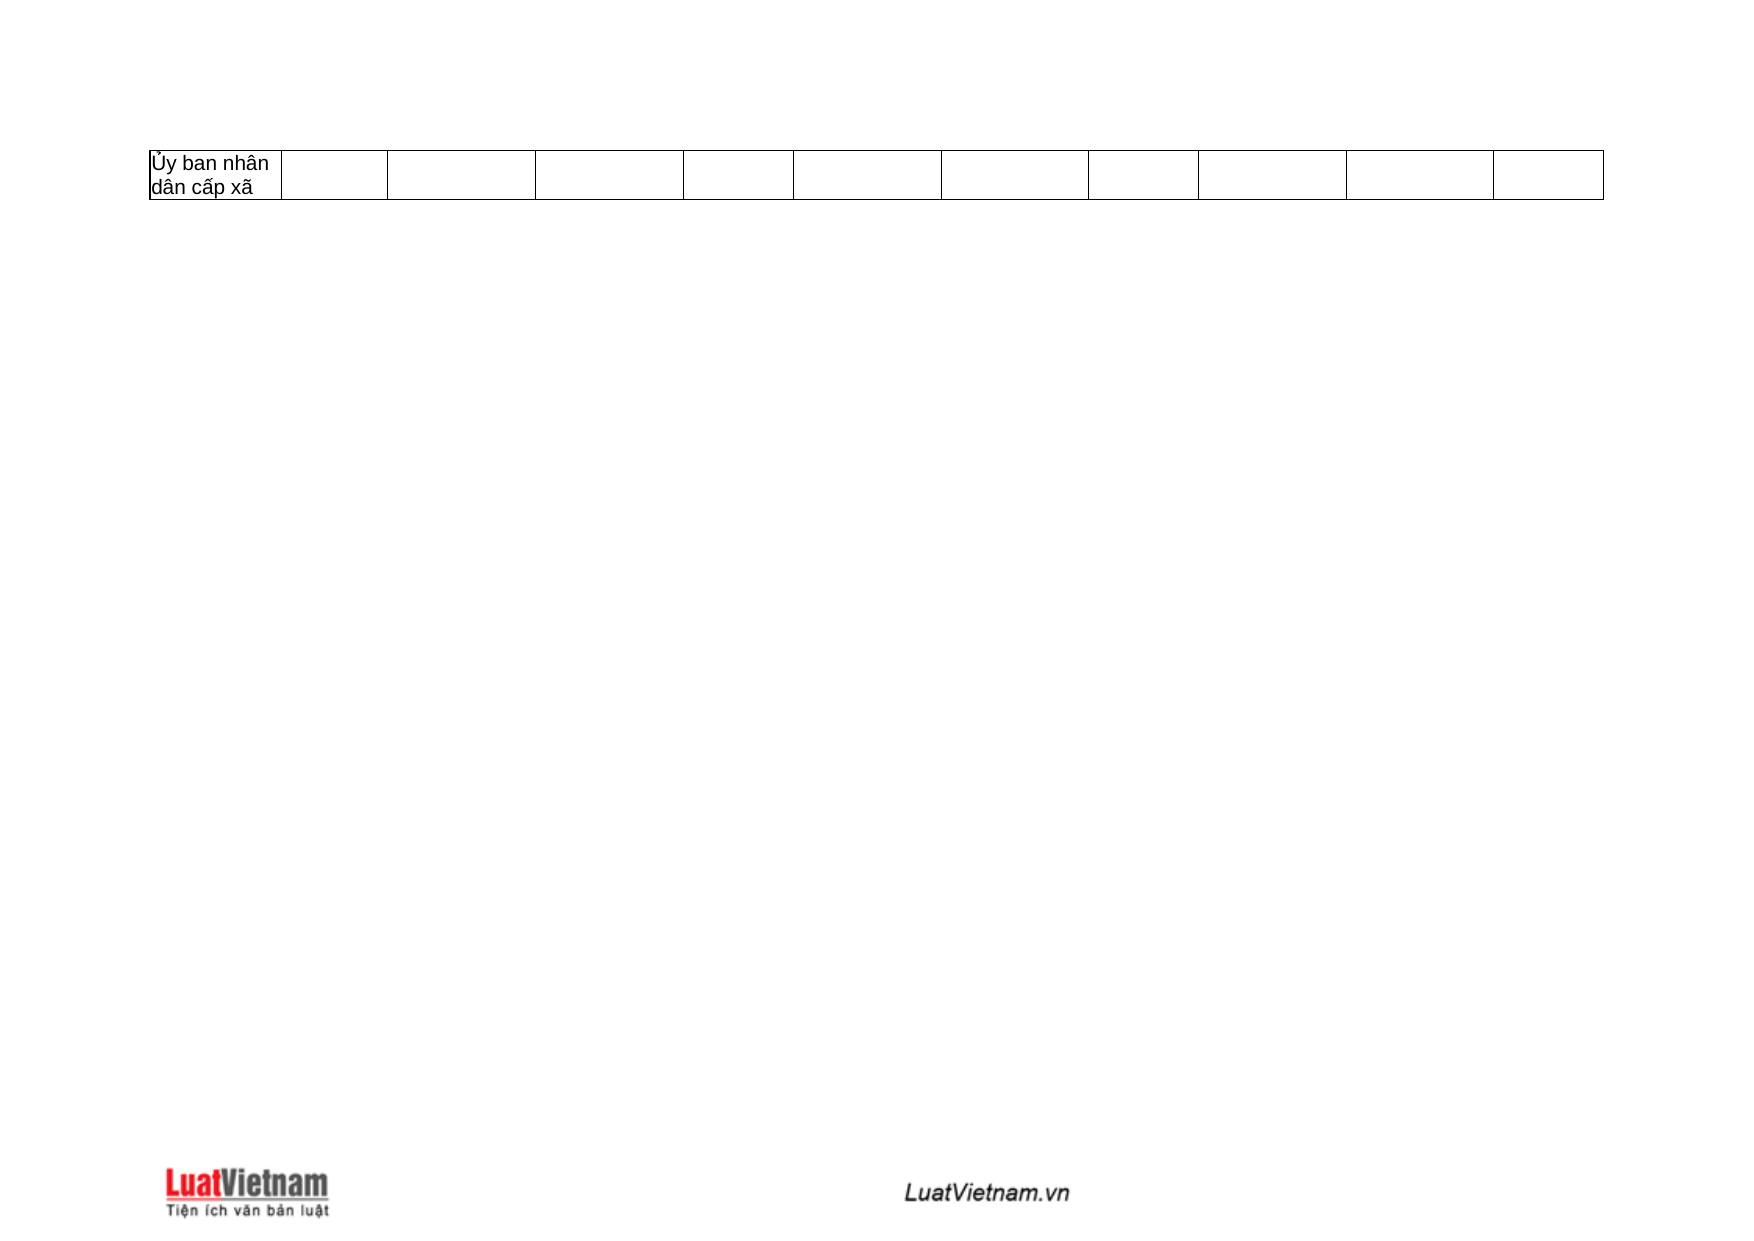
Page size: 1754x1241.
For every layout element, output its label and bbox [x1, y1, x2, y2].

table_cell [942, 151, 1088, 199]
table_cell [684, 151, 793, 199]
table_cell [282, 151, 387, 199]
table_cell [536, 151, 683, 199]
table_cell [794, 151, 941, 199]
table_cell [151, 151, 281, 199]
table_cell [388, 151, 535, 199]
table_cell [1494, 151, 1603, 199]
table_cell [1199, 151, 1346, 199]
picture [150, 1146, 1089, 1241]
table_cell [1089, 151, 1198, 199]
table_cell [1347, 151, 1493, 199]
